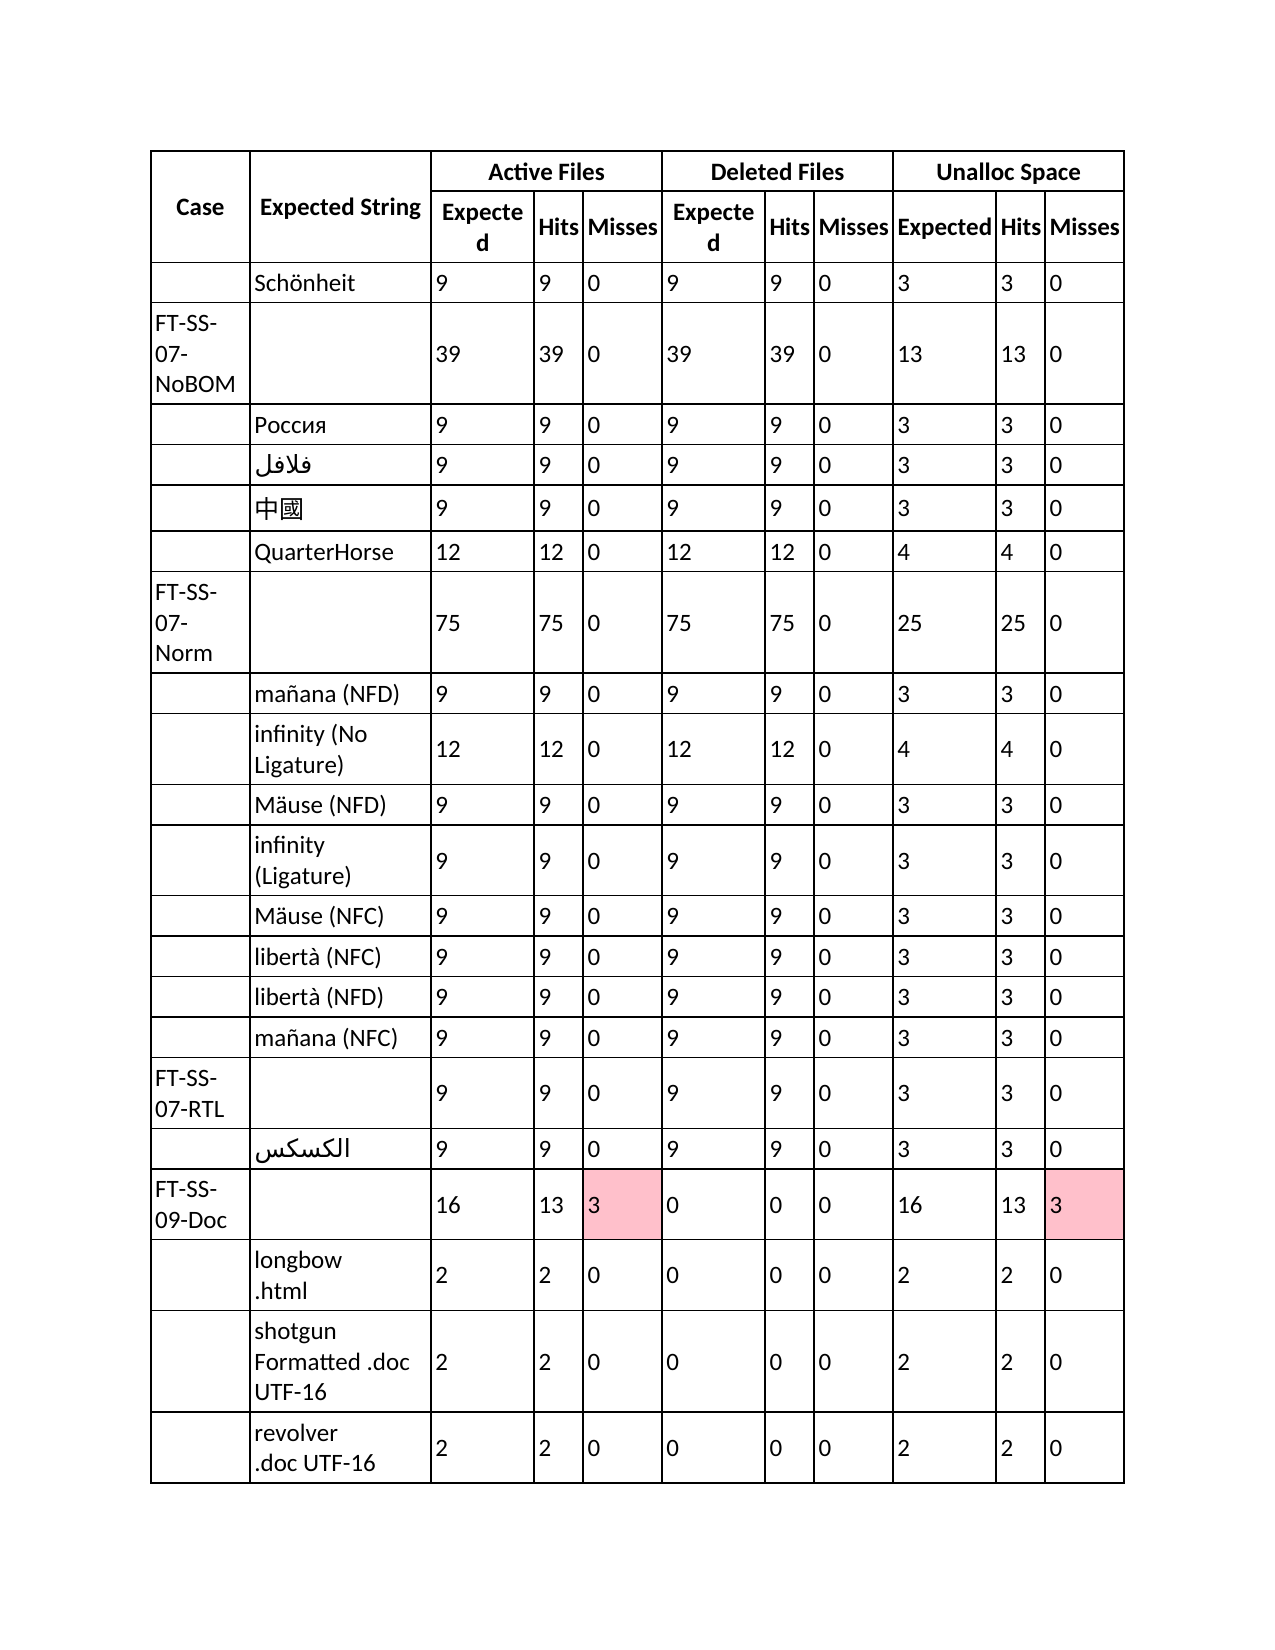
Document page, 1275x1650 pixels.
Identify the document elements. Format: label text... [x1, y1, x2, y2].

table_cell 4 [894, 714, 995, 783]
table_cell فلافل [251, 445, 430, 484]
table_cell 9 [766, 896, 813, 935]
table_cell 3 [997, 1129, 1044, 1168]
table_cell 39 [432, 303, 533, 403]
table_cell 3 [894, 1058, 995, 1127]
table_cell الكسكس [251, 1129, 430, 1168]
table_cell 9 [766, 977, 813, 1016]
table_cell 0 [815, 1170, 892, 1239]
table_cell 3 [894, 486, 995, 530]
table_cell 9 [663, 826, 764, 895]
table_cell 0 [1046, 532, 1123, 571]
table_cell infinity (No Ligature) [251, 714, 430, 783]
table_cell 0 [1046, 826, 1123, 895]
table_cell 9 [535, 1058, 582, 1127]
table_cell 9 [535, 445, 582, 484]
table_cell FT-SS-07-RTL [152, 1058, 249, 1127]
table_cell 3 [997, 896, 1044, 935]
table_cell 75 [663, 572, 764, 672]
table_cell 39 [766, 303, 813, 403]
table_cell [152, 1018, 249, 1056]
table_cell 0 [1046, 1058, 1123, 1127]
table_cell 0 [815, 405, 892, 444]
table_cell 9 [432, 785, 533, 824]
table_cell [152, 486, 249, 530]
table_cell 0 [584, 303, 661, 403]
table_cell 3 [997, 1018, 1044, 1056]
table_cell 0 [1046, 937, 1123, 976]
table_cell 0 [584, 572, 661, 672]
table_header Unalloc Space [894, 152, 1123, 190]
table_cell 75 [766, 572, 813, 672]
table_cell 0 [584, 674, 661, 712]
table_cell Hits [997, 192, 1044, 261]
table_cell 0 [1046, 1018, 1123, 1056]
table_cell 0 [1046, 445, 1123, 484]
table_cell 0 [766, 1170, 813, 1239]
table_cell revolver .doc UTF-16 [251, 1413, 430, 1482]
table_cell 9 [663, 1018, 764, 1056]
table_cell 0 [1046, 1413, 1123, 1482]
table_cell FT-SS-07-NoBOM [152, 303, 249, 403]
table_cell Misses [1046, 192, 1123, 261]
table_cell 0 [815, 785, 892, 824]
table_cell Expected [894, 192, 995, 261]
table_cell 9 [766, 826, 813, 895]
table_cell 9 [432, 1018, 533, 1056]
table_cell 3 [894, 937, 995, 976]
table_cell 0 [815, 572, 892, 672]
table_cell 9 [535, 937, 582, 976]
table_cell 0 [663, 1311, 764, 1411]
table_cell 0 [815, 937, 892, 976]
table_cell Mäuse (NFC) [251, 896, 430, 935]
table_cell 0 [815, 445, 892, 484]
table_cell longbow .html [251, 1240, 430, 1310]
table_cell 9 [663, 896, 764, 935]
table_cell 0 [584, 1240, 661, 1310]
table_cell 2 [894, 1240, 995, 1310]
table_cell 0 [1046, 263, 1123, 302]
table_cell inﬁnity (Ligature) [251, 826, 430, 895]
table_cell Expected [432, 192, 533, 261]
table_cell Hits [535, 192, 582, 261]
table_cell mañana (NFD) [251, 674, 430, 712]
table_cell 0 [584, 405, 661, 444]
table_cell 9 [766, 1058, 813, 1127]
table_cell 3 [997, 937, 1044, 976]
table_cell 9 [432, 1129, 533, 1168]
table_cell 9 [432, 674, 533, 712]
table_cell libertà (NFD) [251, 977, 430, 1016]
table_cell 0 [815, 303, 892, 403]
table_cell 中國 [251, 486, 430, 530]
table_cell 12 [535, 714, 582, 783]
table_cell 4 [997, 714, 1044, 783]
table_cell 2 [535, 1413, 582, 1482]
table_cell 3 [997, 674, 1044, 712]
table_cell 13 [894, 303, 995, 403]
table_cell 3 [997, 486, 1044, 530]
table_cell [152, 896, 249, 935]
table_cell 9 [535, 674, 582, 712]
table_cell 75 [432, 572, 533, 672]
table_cell [152, 532, 249, 571]
table_cell 0 [1046, 572, 1123, 672]
table_cell 0 [584, 714, 661, 783]
table_cell 9 [432, 826, 533, 895]
table_cell 3 [894, 674, 995, 712]
table_cell 0 [815, 1311, 892, 1411]
table_cell 9 [432, 937, 533, 976]
table_cell 0 [1046, 486, 1123, 530]
table_cell 0 [584, 1018, 661, 1056]
table_cell 0 [1046, 303, 1123, 403]
table_cell 13 [997, 303, 1044, 403]
table_cell 0 [815, 977, 892, 1016]
table_cell 3 [997, 405, 1044, 444]
table_cell 0 [1046, 714, 1123, 783]
table_cell 0 [584, 826, 661, 895]
table_cell [152, 405, 249, 444]
table_cell [251, 572, 430, 672]
table_cell 3 [894, 1129, 995, 1168]
table_cell 0 [584, 896, 661, 935]
table_cell 9 [766, 1018, 813, 1056]
table_cell 16 [894, 1170, 995, 1239]
table_cell 39 [663, 303, 764, 403]
table_cell 3 [894, 405, 995, 444]
table_cell 0 [663, 1413, 764, 1482]
table_cell [152, 714, 249, 783]
table_cell 13 [535, 1170, 582, 1239]
table_cell 0 [663, 1240, 764, 1310]
table_cell 9 [535, 826, 582, 895]
table_cell [251, 1058, 430, 1127]
table_cell 9 [432, 896, 533, 935]
table_cell 2 [894, 1413, 995, 1482]
table_cell 12 [432, 714, 533, 783]
table_cell 0 [815, 1413, 892, 1482]
table_cell 75 [535, 572, 582, 672]
table_cell Misses [584, 192, 661, 261]
table_cell 2 [997, 1311, 1044, 1411]
table_cell 9 [663, 785, 764, 824]
table_cell 0 [815, 1240, 892, 1310]
table_cell 9 [432, 263, 533, 302]
table_cell 0 [1046, 405, 1123, 444]
table_cell 0 [766, 1413, 813, 1482]
table_cell 9 [535, 1018, 582, 1056]
table_cell 4 [894, 532, 995, 571]
table_cell 9 [663, 1058, 764, 1127]
table_cell FT-SS-07-Norm [152, 572, 249, 672]
table_cell 9 [766, 263, 813, 302]
table_cell 3 [894, 263, 995, 302]
table_cell 9 [535, 263, 582, 302]
table_cell 2 [894, 1311, 995, 1411]
table_cell 0 [584, 532, 661, 571]
table_cell Expected [663, 192, 764, 261]
table_cell 9 [432, 486, 533, 530]
table_cell 3 [894, 785, 995, 824]
table_cell 0 [815, 1058, 892, 1127]
table_cell 4 [997, 532, 1044, 571]
table_cell 0 [584, 1413, 661, 1482]
table_cell 3 [894, 896, 995, 935]
table_cell 9 [663, 486, 764, 530]
table_cell 9 [766, 785, 813, 824]
table_header Deleted Files [663, 152, 892, 190]
table_header Active Files [432, 152, 661, 190]
table_cell 9 [535, 486, 582, 530]
table_cell 12 [663, 714, 764, 783]
table_cell 0 [815, 714, 892, 783]
table_cell 9 [535, 405, 582, 444]
table_cell 0 [766, 1311, 813, 1411]
table_cell 3 [584, 1170, 661, 1239]
table_cell [251, 303, 430, 403]
table_cell 9 [535, 977, 582, 1016]
table_cell 25 [894, 572, 995, 672]
table_cell 3 [997, 1058, 1044, 1127]
table_cell 0 [815, 263, 892, 302]
table_cell 9 [432, 1058, 533, 1127]
table_cell 0 [584, 977, 661, 1016]
table_cell 9 [663, 937, 764, 976]
table_cell 0 [584, 1129, 661, 1168]
table_cell Misses [815, 192, 892, 261]
table_cell 0 [1046, 1311, 1123, 1411]
table_cell 13 [997, 1170, 1044, 1239]
table_cell 9 [535, 1129, 582, 1168]
table_cell 0 [584, 937, 661, 976]
table_cell 2 [432, 1240, 533, 1310]
table_cell 12 [663, 532, 764, 571]
table_cell 12 [535, 532, 582, 571]
table_cell Россия [251, 405, 430, 444]
table_cell [152, 937, 249, 976]
table_cell 9 [663, 1129, 764, 1168]
table_cell Hits [766, 192, 813, 261]
table_cell 12 [766, 714, 813, 783]
table_cell 0 [584, 486, 661, 530]
table_cell 3 [997, 785, 1044, 824]
table_cell 0 [815, 826, 892, 895]
table_cell 3 [894, 445, 995, 484]
table_cell [152, 1311, 249, 1411]
table_cell 0 [584, 1311, 661, 1411]
table_header Case [152, 152, 249, 261]
table_cell 0 [815, 532, 892, 571]
table_cell 9 [766, 1129, 813, 1168]
table_cell 3 [997, 263, 1044, 302]
table_cell [152, 1129, 249, 1168]
table_cell 3 [894, 826, 995, 895]
table_cell 9 [432, 977, 533, 1016]
table_cell 9 [663, 674, 764, 712]
table_cell [152, 263, 249, 302]
table_cell 0 [815, 1018, 892, 1056]
table_cell 0 [766, 1240, 813, 1310]
table_cell 39 [535, 303, 582, 403]
table_cell 0 [584, 1058, 661, 1127]
table_cell 3 [997, 826, 1044, 895]
table_cell 3 [894, 977, 995, 1016]
table_cell 2 [997, 1413, 1044, 1482]
table_cell shotgun Formatted .doc UTF-16 [251, 1311, 430, 1411]
table_cell 9 [766, 486, 813, 530]
table_cell 9 [663, 977, 764, 1016]
table_cell 3 [997, 445, 1044, 484]
table_cell 0 [1046, 1240, 1123, 1310]
table_cell 0 [815, 896, 892, 935]
table_cell 9 [663, 405, 764, 444]
table_cell 0 [584, 785, 661, 824]
table_cell 12 [432, 532, 533, 571]
table_cell 3 [997, 977, 1044, 1016]
table_cell 2 [432, 1311, 533, 1411]
table_cell 9 [663, 445, 764, 484]
table_cell 2 [432, 1413, 533, 1482]
table_cell 9 [766, 674, 813, 712]
table_cell 0 [815, 674, 892, 712]
table_cell libertà (NFC) [251, 937, 430, 976]
table_cell [251, 1170, 430, 1239]
table_cell [152, 826, 249, 895]
table_cell 0 [584, 445, 661, 484]
table_cell 12 [766, 532, 813, 571]
table_cell [152, 674, 249, 712]
table_cell [152, 445, 249, 484]
table_cell 0 [663, 1170, 764, 1239]
table_cell 3 [894, 1018, 995, 1056]
table_cell [152, 785, 249, 824]
table_cell 0 [1046, 1129, 1123, 1168]
table_cell 9 [766, 445, 813, 484]
table_cell 9 [663, 263, 764, 302]
table_cell 2 [535, 1240, 582, 1310]
table_cell QuarterHorse [251, 532, 430, 571]
table_cell 9 [766, 937, 813, 976]
table_cell Mäuse (NFD) [251, 785, 430, 824]
table_cell 0 [815, 486, 892, 530]
table_cell 9 [766, 405, 813, 444]
table_cell 9 [535, 896, 582, 935]
table_cell 16 [432, 1170, 533, 1239]
table_cell 0 [584, 263, 661, 302]
table_cell 0 [1046, 674, 1123, 712]
table_cell [152, 1240, 249, 1310]
table_cell 0 [1046, 896, 1123, 935]
table_cell 9 [432, 445, 533, 484]
table_cell Schönheit [251, 263, 430, 302]
table_cell mañana (NFC) [251, 1018, 430, 1056]
table_cell [152, 1413, 249, 1482]
table_cell 0 [815, 1129, 892, 1168]
table_cell 9 [432, 405, 533, 444]
table_header Expected String [251, 152, 430, 261]
table_cell 2 [535, 1311, 582, 1411]
table_cell FT-SS-09-Doc [152, 1170, 249, 1239]
table_cell 3 [1046, 1170, 1123, 1239]
table_cell [152, 977, 249, 1016]
table_cell 9 [535, 785, 582, 824]
table_cell 0 [1046, 785, 1123, 824]
table_cell 0 [1046, 977, 1123, 1016]
table_cell 2 [997, 1240, 1044, 1310]
table_cell 25 [997, 572, 1044, 672]
